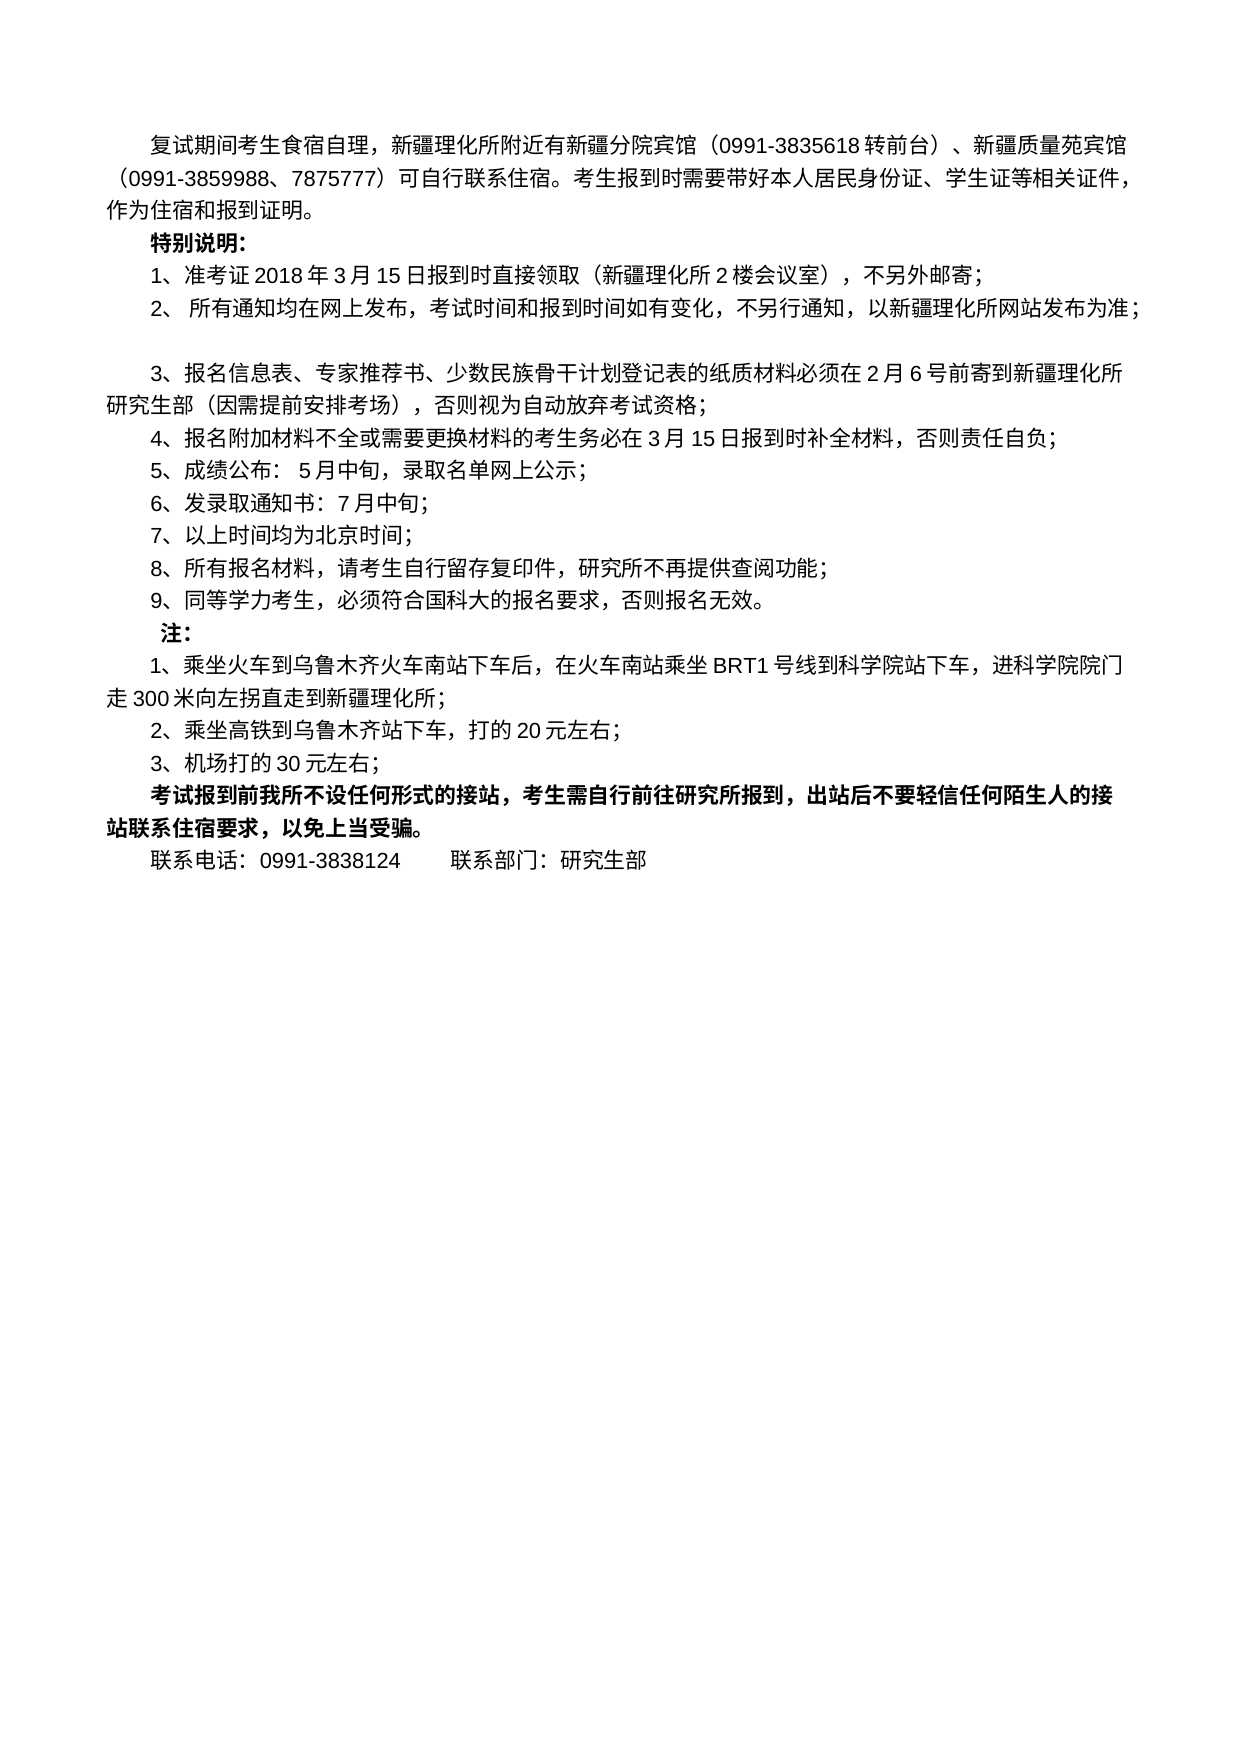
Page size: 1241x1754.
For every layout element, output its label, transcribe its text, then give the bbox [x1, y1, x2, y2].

text 5、成绩公布： 5月中旬，录取名单网上公示； [106, 453, 1134, 486]
text 3、机场打的30元左右； [106, 746, 1134, 778]
text 8、所有报名材料，请考生自行留存复印件，研究所不再提供查阅功能； [106, 551, 1134, 583]
text 2、乘坐高铁到乌鲁木齐站下车，打的20元左右； [106, 713, 1134, 746]
text 注： [106, 616, 1134, 648]
text 1、乘坐火车到乌鲁木齐火车南站下车后，在火车南站乘坐BRT1号线到科学院站下车，进科学院院门走300米向左拐直走到新疆理化所； [106, 648, 1134, 713]
text 7、以上时间均为北京时间； [106, 518, 1134, 551]
text 复试期间考生食宿自理，新疆理化所附近有新疆分院宾馆（0991-3835618转前台）、新疆质量苑宾馆（0991-3859988、7875777）可自行联系住宿。考生报到时需要带好本人居民身份证、学生证等相关证件，作为住宿和报到证明。 [106, 128, 1134, 226]
text 2、 所有通知均在网上发布，考试时间和报到时间如有变化，不另行通知，以新疆理化所网站发布为准； [106, 291, 1134, 356]
text 特别说明： [106, 226, 1134, 258]
text 4、报名附加材料不全或需要更换材料的考生务必在3月15日报到时补全材料，否则责任自负； [106, 421, 1134, 453]
text 1、准考证2018年3月15日报到时直接领取（新疆理化所2楼会议室），不另外邮寄； [106, 258, 1134, 291]
text 9、同等学力考生，必须符合国科大的报名要求，否则报名无效。 [106, 583, 1134, 616]
text 联系电话：0991-3838124 联系部门：研究生部 [106, 843, 1134, 876]
text 考试报到前我所不设任何形式的接站，考生需自行前往研究所报到，出站后不要轻信任何陌生人的接站联系住宿要求，以免上当受骗。 [106, 778, 1134, 843]
text 6、发录取通知书：7月中旬； [106, 486, 1134, 518]
text 3、报名信息表、专家推荐书、少数民族骨干计划登记表的纸质材料必须在2月6号前寄到新疆理化所研究生部（因需提前安排考场），否则视为自动放弃考试资格； [106, 356, 1134, 421]
